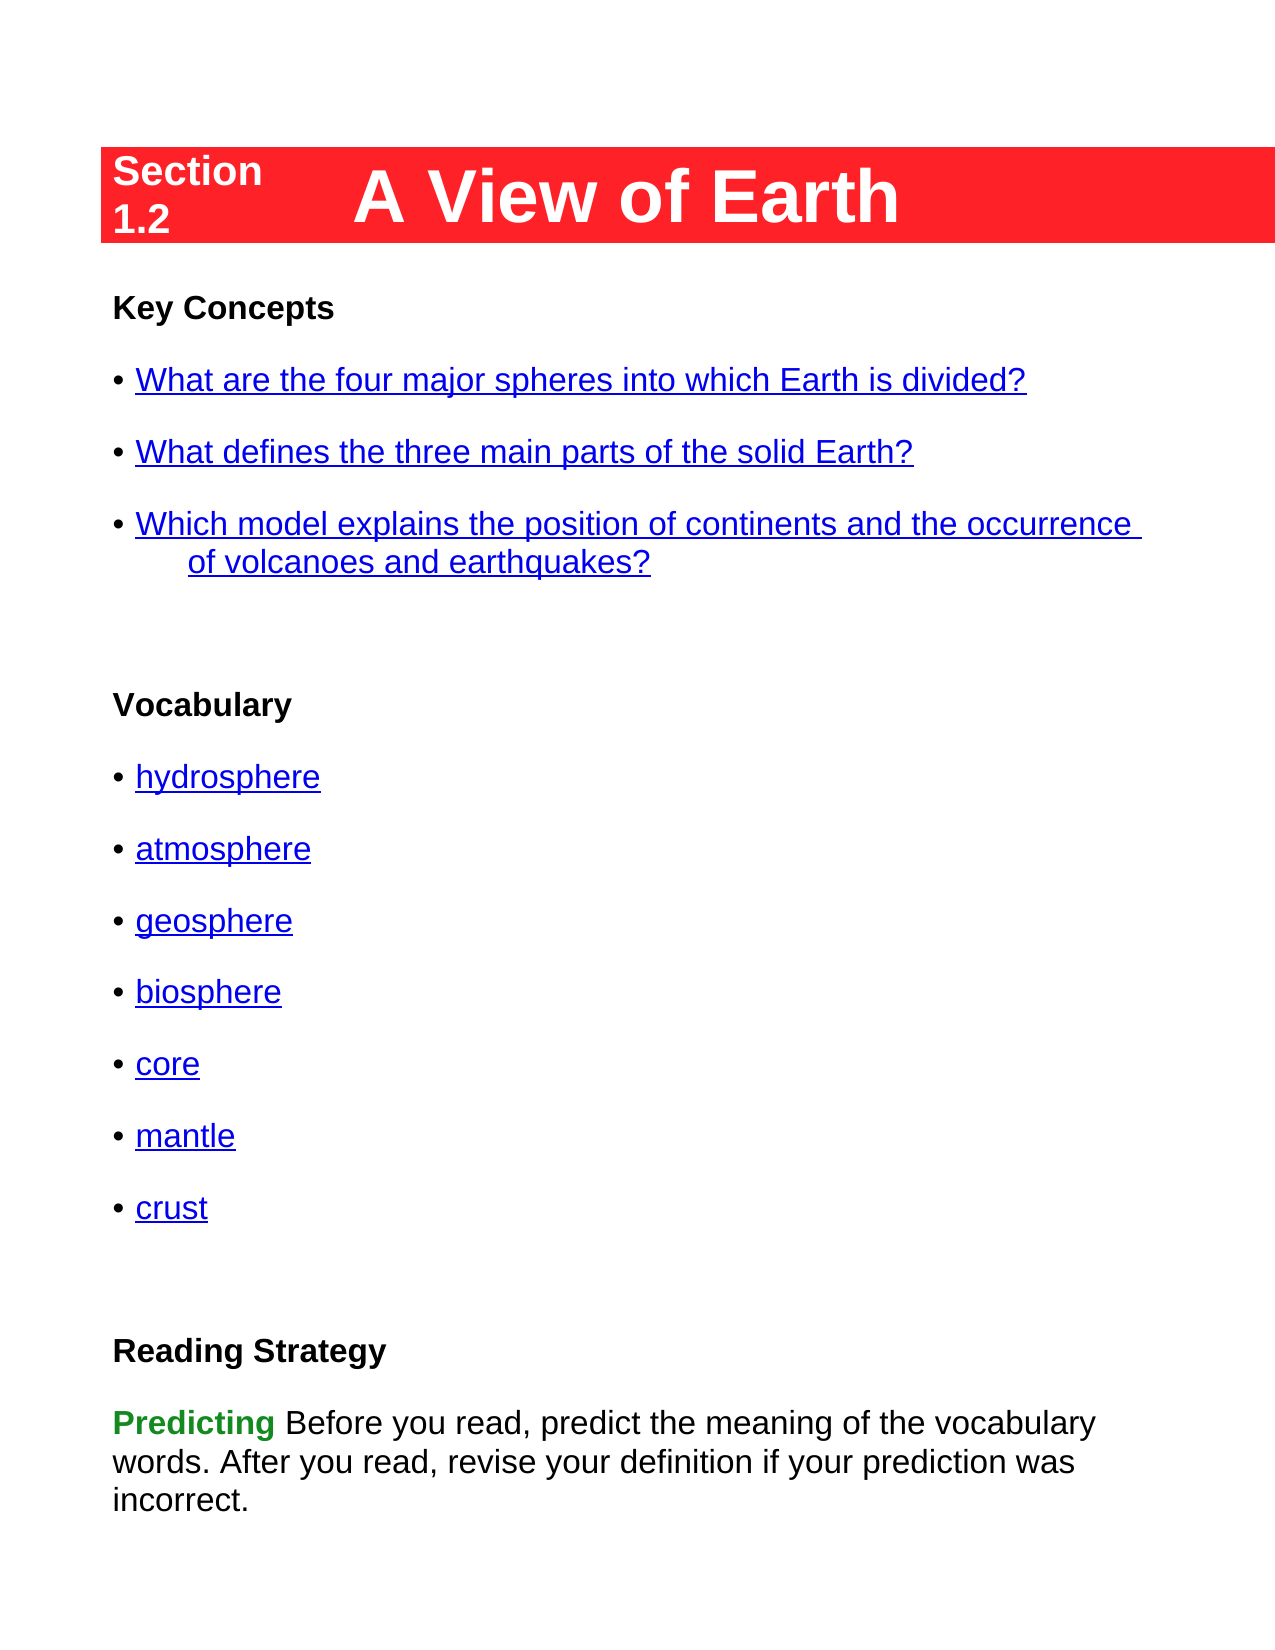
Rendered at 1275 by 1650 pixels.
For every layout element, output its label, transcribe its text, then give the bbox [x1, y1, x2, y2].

table_header Section 1.2 [101, 147, 341, 243]
list Which model explains the position of continents and the occurrence of volcanoes and earthquakes? [112, 503, 1162, 580]
list crust [112, 1188, 1162, 1226]
list mantle [112, 1116, 1162, 1154]
list What defines the three main parts of the solid Earth? [112, 432, 1162, 470]
list biosphere [112, 973, 1162, 1011]
text Vocabulary [112, 686, 1162, 724]
list geosphere [112, 901, 1162, 939]
text Key Concepts [112, 288, 1162, 327]
table_header A View of Earth [341, 147, 1275, 243]
text Predicting Before you read, predict the meaning of the vocabulary words. After you read, revise your definition if your prediction was incorrect. [112, 1403, 1162, 1518]
list atmosphere [112, 829, 1162, 867]
list hydrosphere [112, 757, 1162, 796]
text Reading Strategy [112, 1331, 1162, 1370]
list What are the four major spheres into which Earth is divided? [112, 360, 1162, 398]
list core [112, 1044, 1162, 1083]
